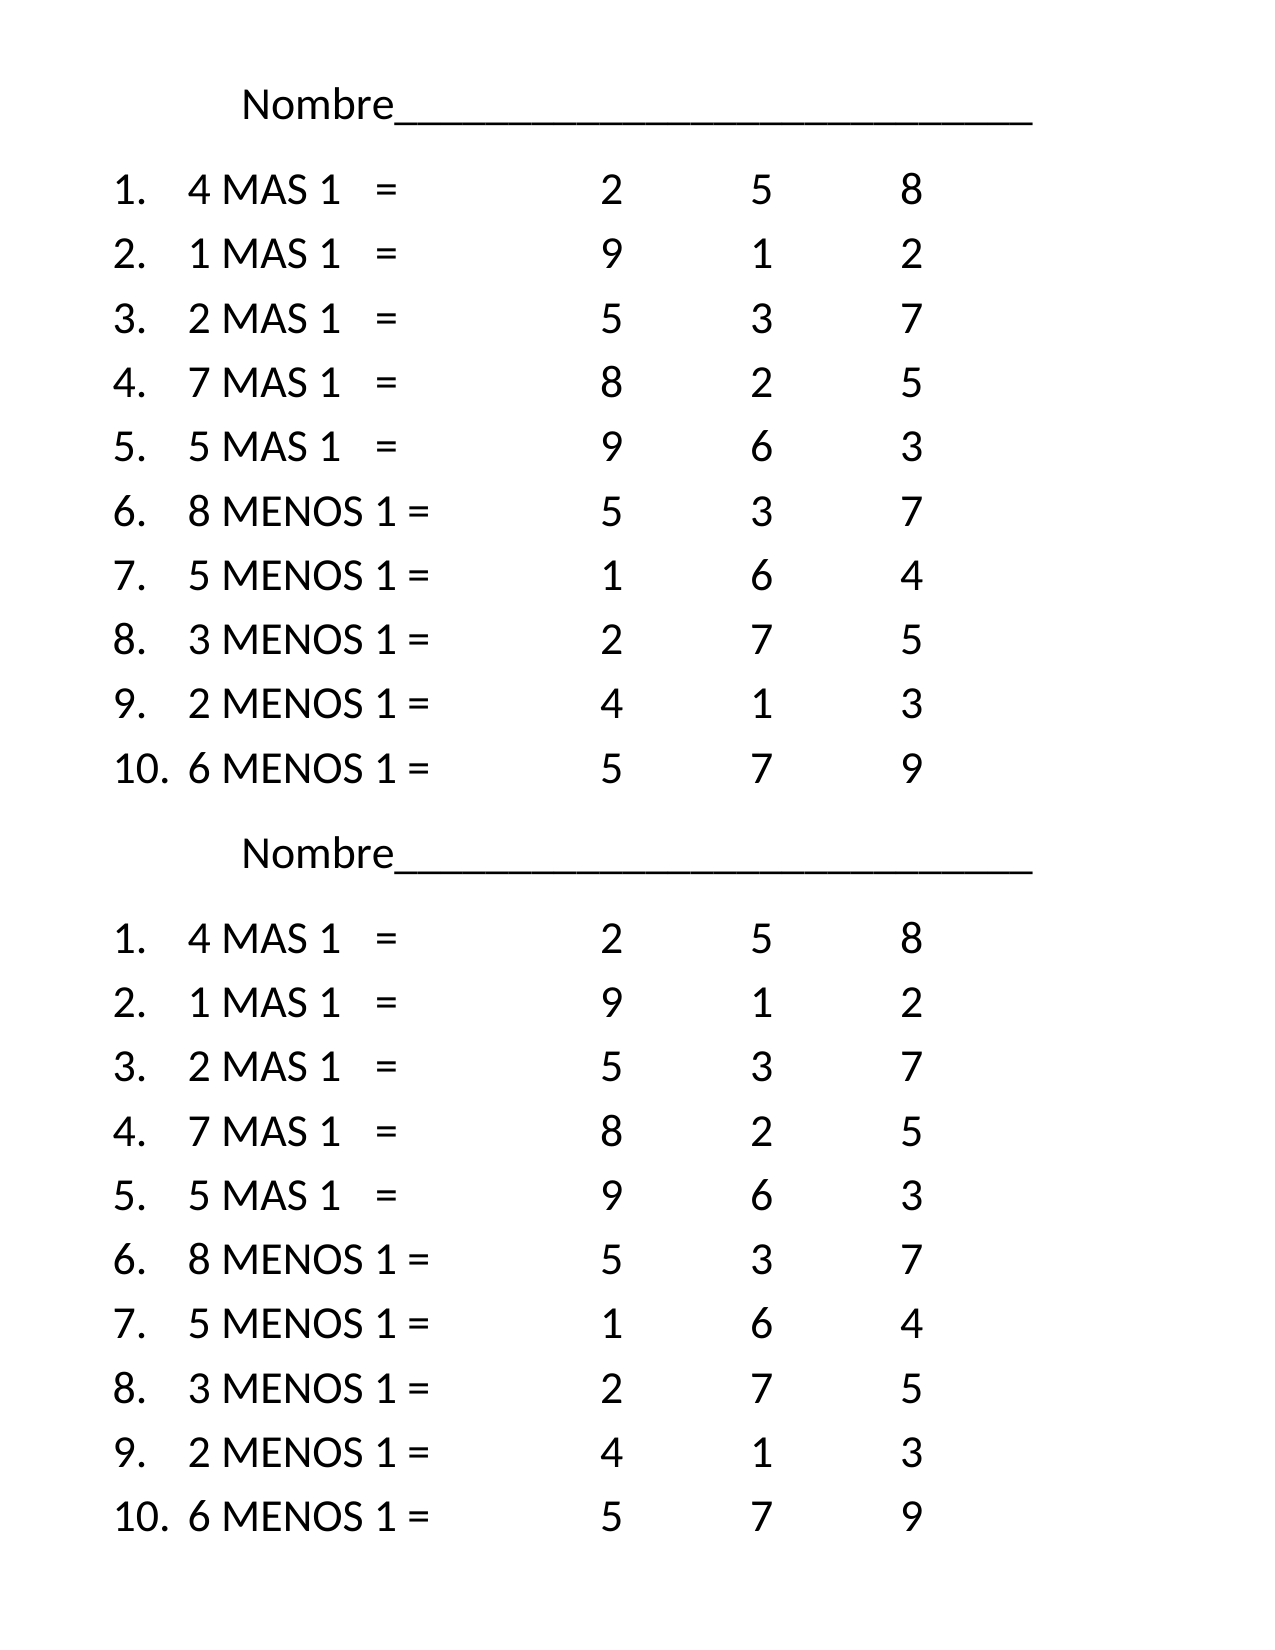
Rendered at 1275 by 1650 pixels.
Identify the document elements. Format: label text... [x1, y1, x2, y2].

list 6 MENOS 1 = 5 7 9 [112, 1487, 1200, 1543]
list 3 MENOS 1 = 2 7 5 [112, 1359, 1200, 1414]
list 2 MENOS 1 = 4 1 3 [112, 674, 1200, 730]
list 1 MAS 1 = 9 1 2 [112, 224, 1200, 280]
list 5 MAS 1 = 9 6 3 [112, 417, 1200, 473]
list 2 MAS 1 = 5 3 7 [112, 289, 1200, 344]
list 2 MAS 1 = 5 3 7 [112, 1037, 1200, 1093]
list 5 MAS 1 = 9 6 3 [112, 1166, 1200, 1222]
text Nombre____________________________ [75, 824, 1200, 879]
list 4 MAS 1 = 2 5 8 [112, 160, 1200, 216]
list 8 MENOS 1 = 5 3 7 [112, 481, 1200, 537]
list 5 MENOS 1 = 1 6 4 [112, 1294, 1200, 1350]
text Nombre____________________________ [75, 75, 1200, 131]
list 5 MENOS 1 = 1 6 4 [112, 546, 1200, 602]
list 4 MAS 1 = 2 5 8 [112, 909, 1200, 965]
list 3 MENOS 1 = 2 7 5 [112, 610, 1200, 666]
list 7 MAS 1 = 8 2 5 [112, 353, 1200, 409]
list 2 MENOS 1 = 4 1 3 [112, 1423, 1200, 1479]
list 8 MENOS 1 = 5 3 7 [112, 1230, 1200, 1286]
list 6 MENOS 1 = 5 7 9 [112, 738, 1200, 794]
list 1 MAS 1 = 9 1 2 [112, 973, 1200, 1029]
list 7 MAS 1 = 8 2 5 [112, 1102, 1200, 1157]
